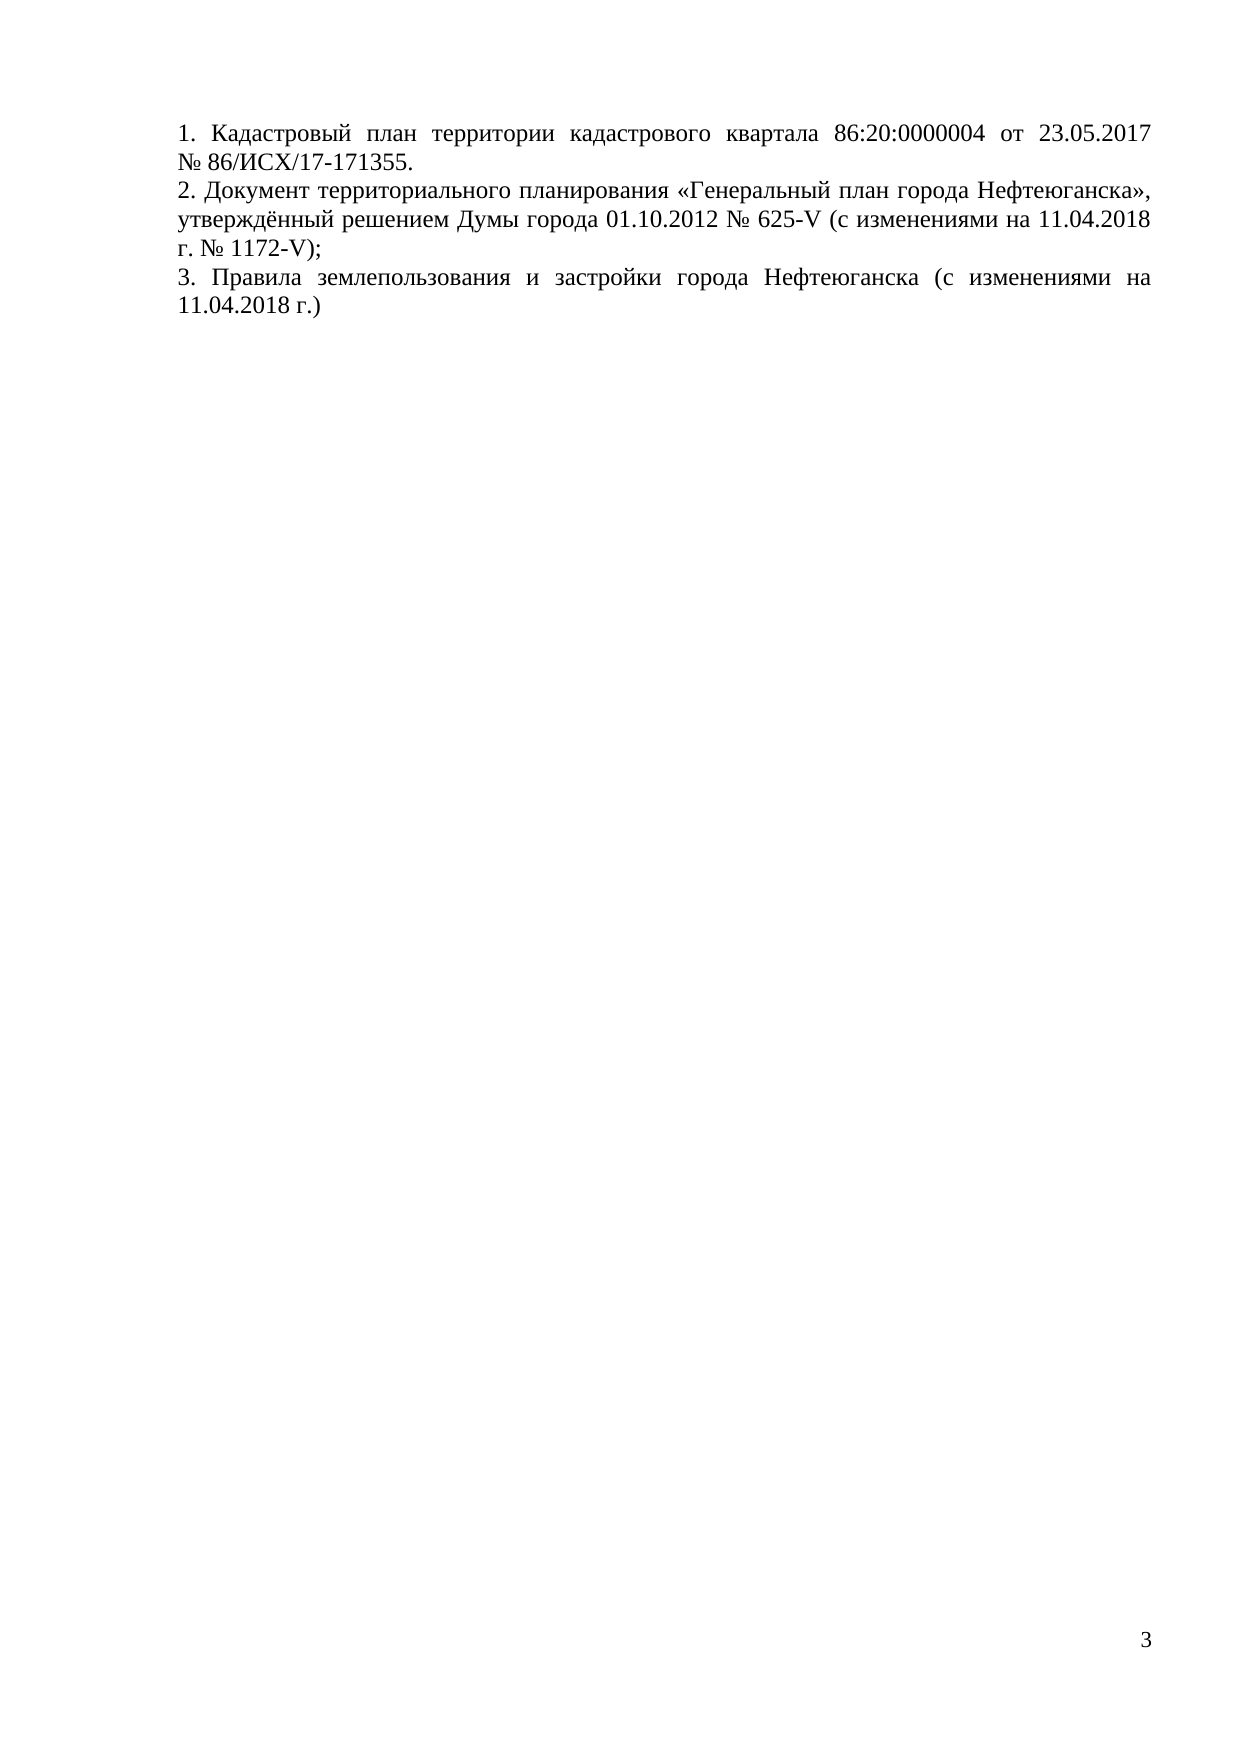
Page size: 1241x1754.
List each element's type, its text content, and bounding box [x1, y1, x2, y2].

text 3. Правила землепользования и застройки города Нефтеюганска (с изменениями на 11.04.2018 г.) [177, 262, 1152, 319]
text 2. Документ территориального планирования «Генеральный план города Нефтеюганска», утверждённый решением Думы города 01.10.2012 № 625-V (с изменениями на 11.04.2018 г. № 1172-V); [177, 176, 1152, 262]
text 1. Кадастровый план территории кадастрового квартала 86:20:0000004 от 23.05.2017 № 86/ИСХ/17-171355. [177, 118, 1152, 176]
